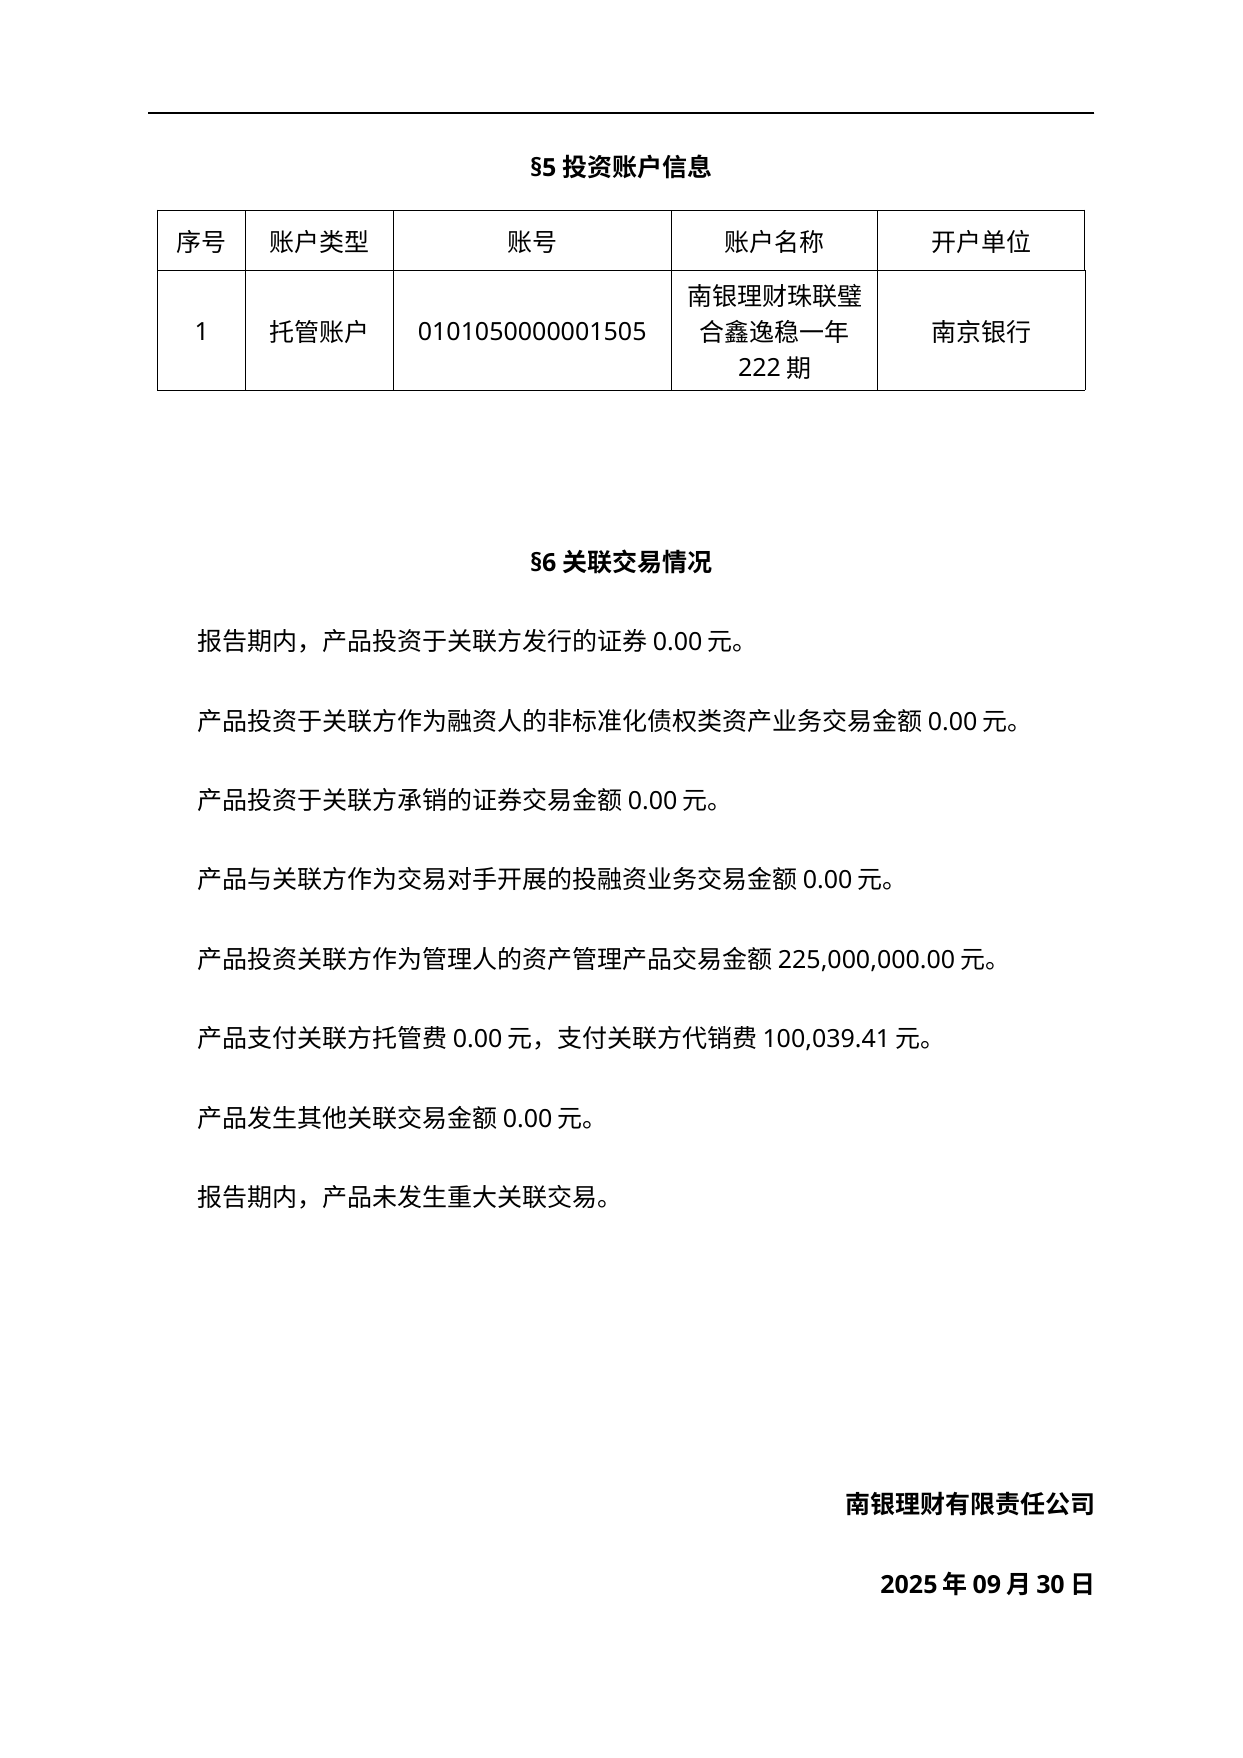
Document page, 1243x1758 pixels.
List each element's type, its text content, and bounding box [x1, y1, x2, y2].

text 产品与关联方作为交易对手开展的投融资业务交易金额0.00元。 [148, 860, 1094, 896]
text 产品支付关联方托管费0.00元，支付关联方代销费100,039.41元。 [148, 1019, 1094, 1055]
table_header 序号 [158, 211, 245, 270]
text 报告期内，产品未发生重大关联交易。 [148, 1177, 1094, 1214]
table_cell 托管账户 [246, 271, 393, 390]
table_header 账号 [394, 211, 671, 270]
table_cell 南京银行 [878, 271, 1085, 390]
table_cell 1 [158, 271, 245, 390]
text 南银理财有限责任公司 [148, 1485, 1094, 1521]
text 产品投资于关联方作为融资人的非标准化债权类资产业务交易金额0.00元。 [148, 701, 1094, 737]
text 产品投资关联方作为管理人的资产管理产品交易金额225,000,000.00元。 [148, 939, 1094, 976]
table_header 账户类型 [246, 211, 393, 270]
table_header 账户名称 [672, 211, 877, 270]
text 产品投资于关联方承销的证券交易金额0.00元。 [148, 781, 1094, 817]
text §5 投资账户信息 [148, 148, 1094, 184]
table_cell 0101050000001505 [394, 271, 671, 390]
text §6 关联交易情况 [148, 542, 1094, 579]
text 报告期内，产品投资于关联方发行的证券0.00元。 [148, 622, 1094, 658]
table_header 开户单位 [878, 211, 1084, 270]
table_cell 南银理财珠联璧合鑫逸稳一年222期 [672, 271, 877, 390]
text 2025年09月30日 [148, 1564, 1094, 1601]
text 产品发生其他关联交易金额0.00元。 [148, 1098, 1094, 1134]
